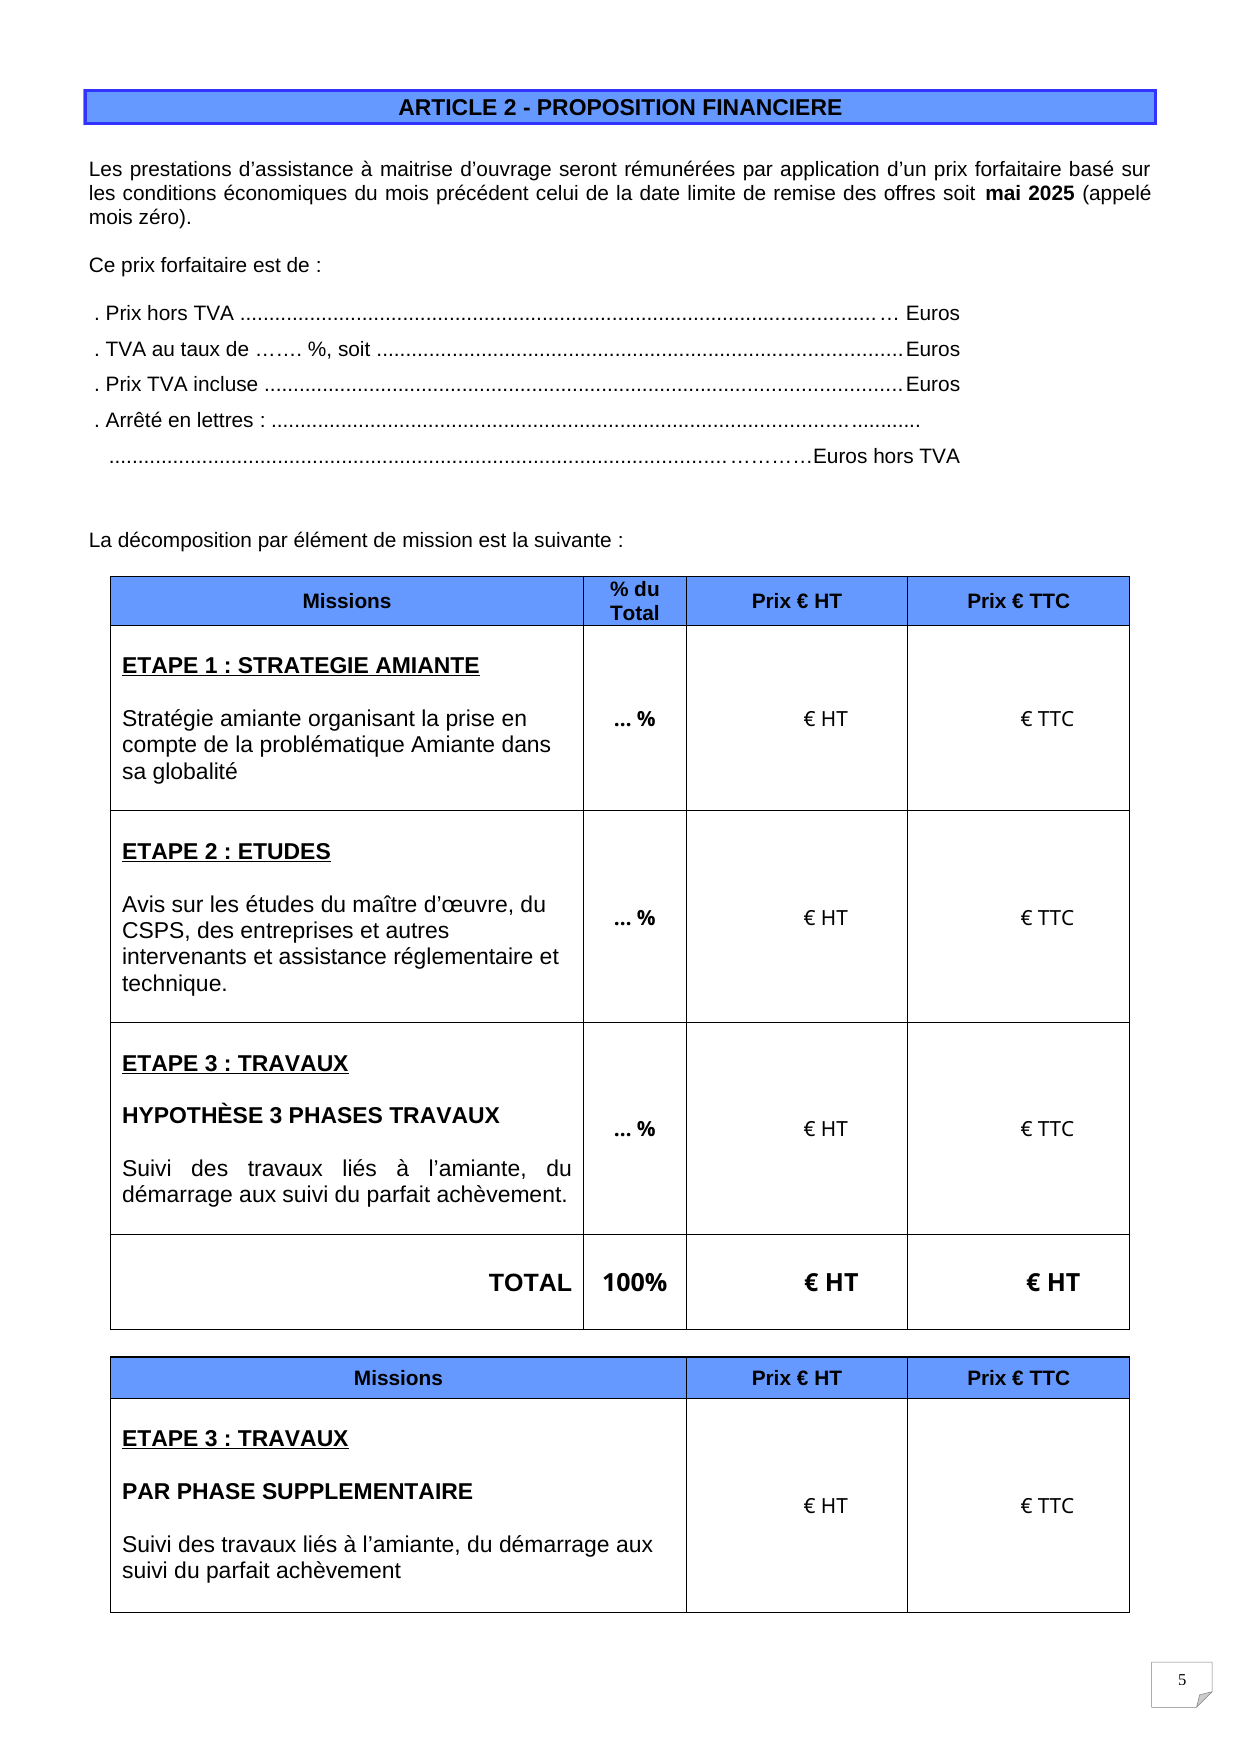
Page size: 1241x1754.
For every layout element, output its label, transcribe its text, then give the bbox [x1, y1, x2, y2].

table_cell € TTC [908, 626, 1129, 810]
text …………Euros hors TVA [109, 444, 1152, 468]
table_cell 100% [584, 1235, 686, 1329]
text . Prix TVA incluse Euros [94, 372, 1152, 396]
table_cell … % [584, 626, 686, 810]
table_cell € TTC [908, 811, 1129, 1022]
table_header Prix € HT [687, 577, 907, 625]
text . TVA au taux de ……. %, soit Euros [94, 336, 1152, 360]
table_cell ETAPE 1 : STRATEGIE AMIANTE Stratégie amiante organisant la prise en compte de la problématique Amiante dans sa globalité [111, 626, 583, 810]
text ARTICLE 2 - PROPOSITION FINANCIERE [87, 92, 1154, 122]
table_cell € HT [687, 1399, 907, 1612]
table_cell ETAPE 3 : TRAVAUX PAR PHASE SUPPLEMENTAIRE Suivi des travaux liés à l’amiante, du démarrage aux suivi du parfait achèvement [111, 1399, 686, 1612]
text Les prestations d’assistance à maitrise d’ouvrage seront rémunérées par application d’un prix forfaitaire basé sur les conditions économiques du mois précédent celui de la date limite de remise des offres soit mai 2025 (appelé mois zéro). [89, 157, 1152, 228]
text La décomposition par élément de mission est la suivante : [89, 528, 1152, 552]
table_header % du Total [584, 577, 686, 625]
table_cell TOTAL [111, 1235, 583, 1329]
table_cell ETAPE 2 : ETUDES Avis sur les études du maître d’œuvre, du CSPS, des entreprises et autres intervenants et assistance réglementaire et technique. [111, 811, 583, 1022]
table_header Prix € TTC [908, 577, 1129, 625]
table_cell € HT [687, 1023, 907, 1234]
table_cell … % [584, 1023, 686, 1234]
table_cell € HT [687, 811, 907, 1022]
table_header Prix € HT [687, 1358, 907, 1398]
table_cell € HT [687, 1235, 907, 1329]
table_header Prix € TTC [908, 1358, 1129, 1398]
table_header Missions [111, 577, 583, 625]
table_cell € TTC [908, 1399, 1129, 1612]
table_cell ETAPE 3 : TRAVAUX hypothèse 3 phases travaux Suivi des travaux liés à l’amiante, du démarrage aux suivi du parfait achèvement. [111, 1023, 583, 1234]
text Ce prix forfaitaire est de : [89, 252, 1152, 276]
text . Arrêté en lettres : ............ [94, 408, 1152, 432]
table_cell € HT [908, 1235, 1129, 1329]
text . Prix hors TVA … Euros [94, 300, 1152, 324]
table_header Missions [111, 1358, 686, 1398]
table_cell … % [584, 811, 686, 1022]
table_cell € TTC [908, 1023, 1129, 1234]
table_cell € HT [687, 626, 907, 810]
